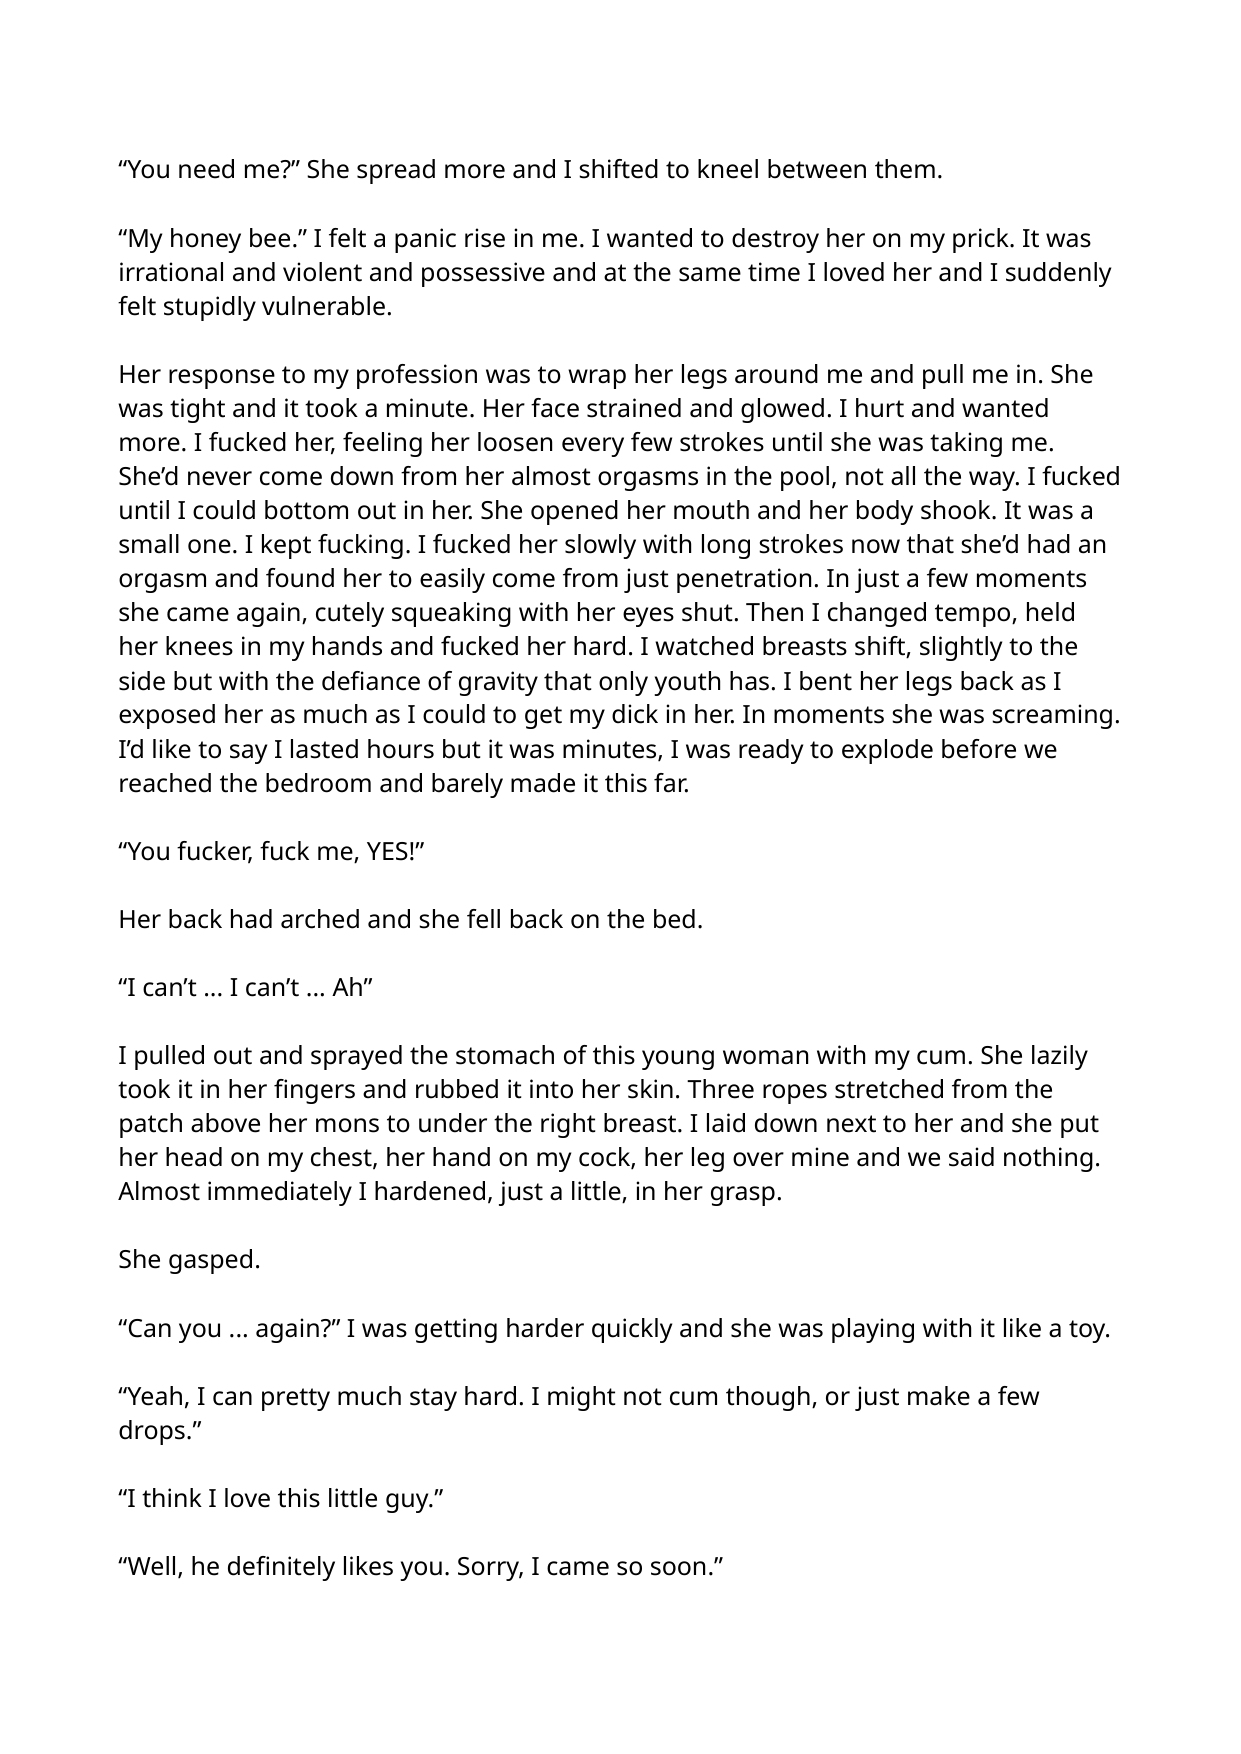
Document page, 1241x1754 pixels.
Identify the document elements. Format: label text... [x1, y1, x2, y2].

text “I think I love this little guy.” [118, 1481, 1122, 1515]
text “I can’t ... I can’t ... Ah” [118, 970, 1122, 1004]
text Her response to my profession was to wrap her legs around me and pull me in. She was tight and it took a minute. Her face strained and glowed. I hurt and wanted more. I fucked her, feeling her loosen every few strokes until she was taking me. She’d never come down from her almost orgasms in the pool, not all the way. I fucked until I could bottom out in her. She opened her mouth and her body shook. It was a small one. I kept fucking. I fucked her slowly with long strokes now that she’d had an orgasm and found her to easily come from just penetration. In just a few moments she came again, cutely squeaking with her eyes shut. Then I changed tempo, held her knees in my hands and fucked her hard. I watched breasts shift, slightly to the side but with the defiance of gravity that only youth has. I bent her legs back as I exposed her as much as I could to get my dick in her. In moments she was screaming. I’d like to say I lasted hours but it was minutes, I was ready to explode before we reached the bedroom and barely made it this far. [118, 357, 1122, 799]
text “You need me?” She spread more and I shifted to kneel between them. [118, 152, 1122, 186]
text “My honey bee.” I felt a panic rise in me. I wanted to destroy her on my prick. It was irrational and violent and possessive and at the same time I loved her and I suddenly felt stupidly vulnerable. [118, 220, 1122, 322]
text I pulled out and sprayed the stomach of this young woman with my cum. She lazily took it in her fingers and rubbed it into her skin. Three ropes stretched from the patch above her mons to under the right breast. I laid down next to her and she put her head on my chest, her hand on my cock, her leg over mine and we said nothing. Almost immediately I hardened, just a little, in her grasp. [118, 1038, 1122, 1208]
text “Can you ... again?” I was getting harder quickly and she was playing with it like a toy. [118, 1310, 1122, 1344]
text Her back had arched and she fell back on the bed. [118, 902, 1122, 936]
text She gasped. [118, 1242, 1122, 1276]
text “You fucker, fuck me, YES!” [118, 833, 1122, 867]
text “Yeah, I can pretty much stay hard. I might not cum though, or just make a few drops.” [118, 1378, 1122, 1447]
text “Well, he definitely likes you. Sorry, I came so soon.” [118, 1549, 1122, 1583]
